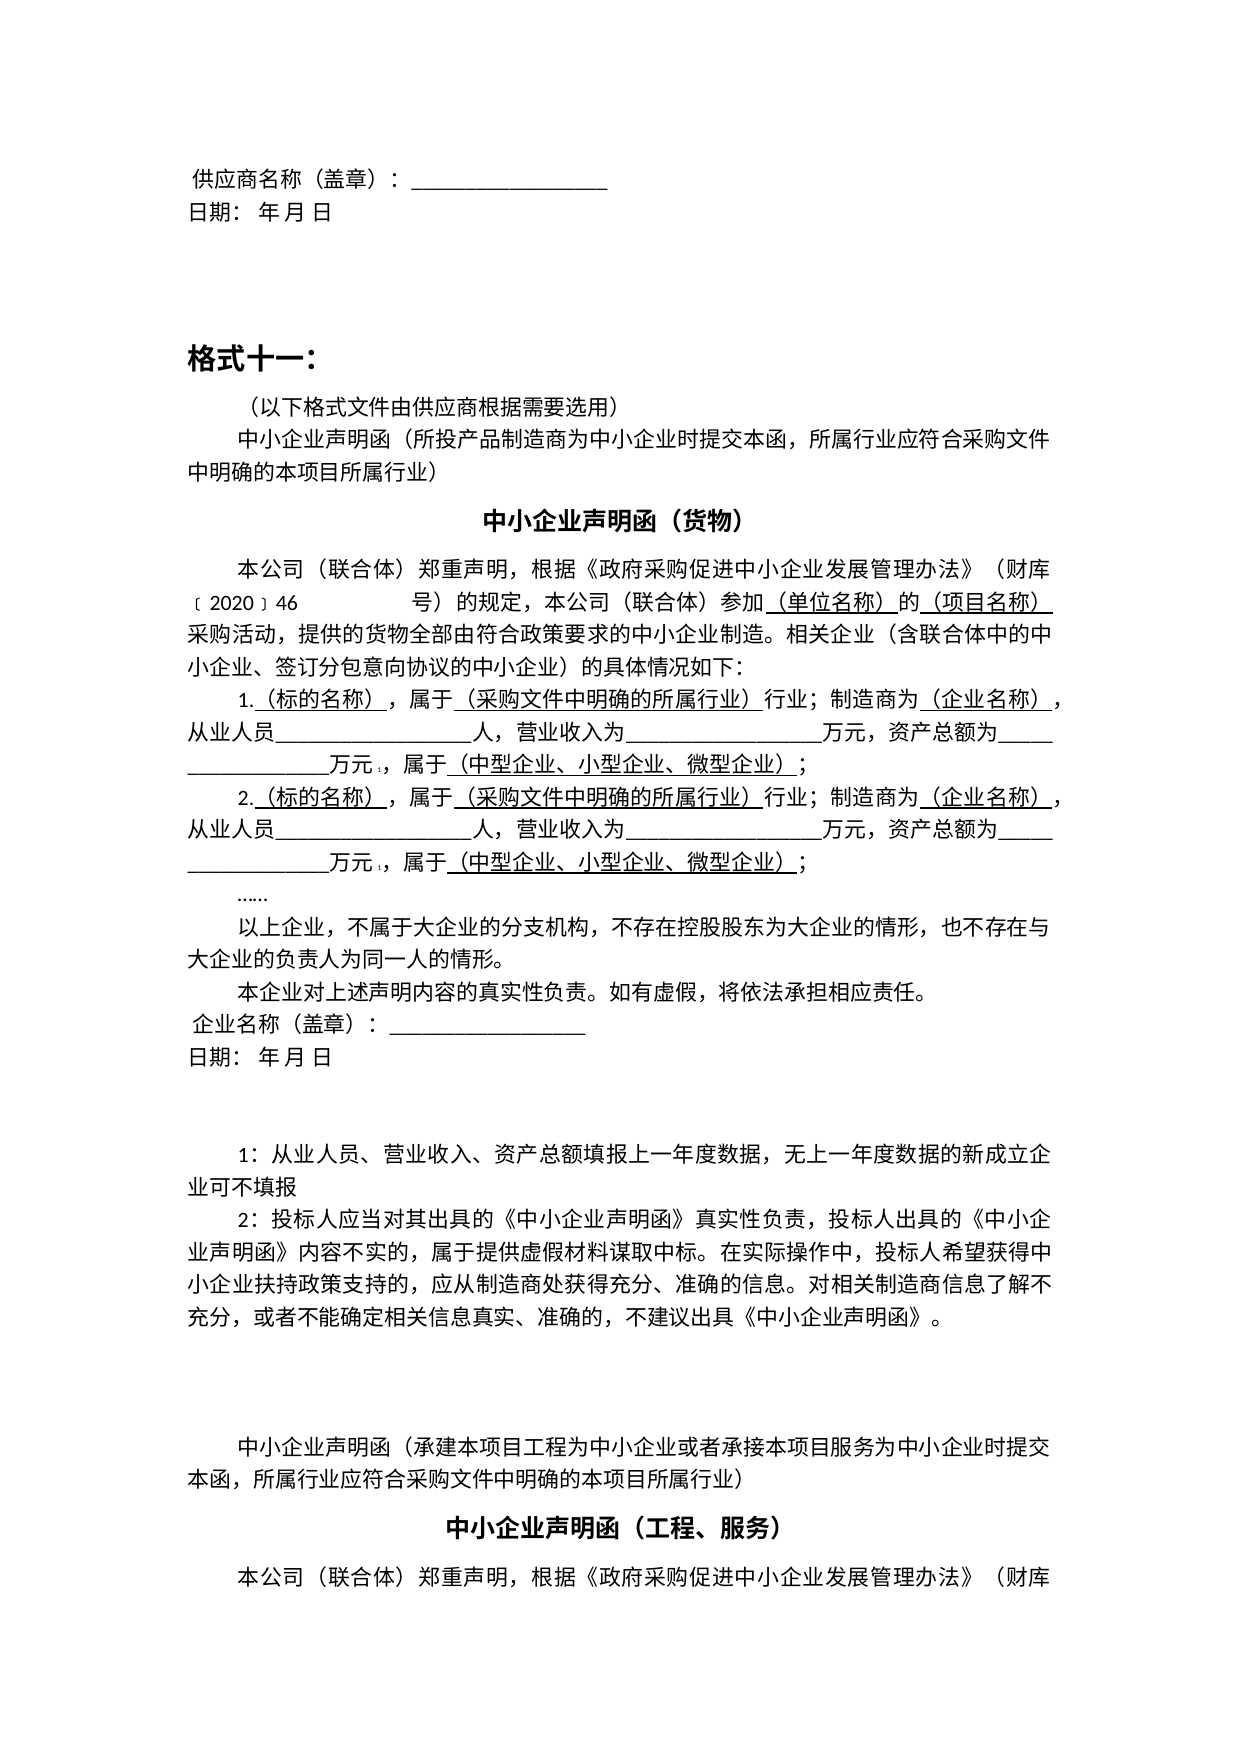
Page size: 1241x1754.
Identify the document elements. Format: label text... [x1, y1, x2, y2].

text 中小企业声明函（所投产品制造商为中小企业时提交本函，所属行业应符合采购文件中明确的本项目所属行业） [187, 422, 1053, 487]
text 企业名称（盖章）：__________________ [187, 1007, 1053, 1039]
text 以上企业，不属于大企业的分支机构，不存在控股股东为大企业的情形，也不存在与大企业的负责人为同一人的情形。 [187, 909, 1053, 974]
text 2：投标人应当对其出具的《中小企业声明函》真实性负责，投标人出具的《中小企业声明函》内容不实的，属于提供虚假材料谋取中标。在实际操作中，投标人希望获得中小企业扶持政策支持的，应从制造商处获得充分、准确的信息。对相关制造商信息了解不充分，或者不能确定相关信息真实、准确的，不建议出具《中小企业声明函》。 [187, 1202, 1053, 1332]
text 格式十一： [187, 324, 1053, 389]
text （以下格式文件由供应商根据需要选用） [187, 389, 1053, 422]
text 本企业对上述声明内容的真实性负责。如有虚假，将依法承担相应责任。 [187, 974, 1053, 1007]
text 日期： 年 月 日 [187, 1039, 1053, 1072]
text 中小企业声明函（货物） [187, 487, 1053, 552]
text 本公司（联合体）郑重声明，根据《政府采购促进中小企业发展管理办法》（财库﹝2020﹞46 号）的规定，本公司（联合体）参加（单位名称）的（项目名称）采购活动，提供的货物全部由符合政策要求的中小企业制造。相关企业（含联合体中的中小企业、签订分包意向协议的中小企业）的具体情况如下： [187, 552, 1053, 682]
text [187, 1559, 1053, 1592]
text 供应商名称（盖章）：__________________ [187, 162, 1053, 194]
text 日期： 年 月 日 [187, 194, 1053, 227]
text …… [187, 877, 1053, 909]
text 1：从业人员、营业收入、资产总额填报上一年度数据，无上一年度数据的新成立企业可不填报 [187, 1137, 1053, 1202]
text 1.（标的名称），属于（采购文件中明确的所属行业）行业；制造商为（企业名称），从业人员__________________人，营业收入为__________________万元，资产总额为__________________万元1，属于（中型企业、小型企业、微型企业）； [187, 682, 1053, 779]
text 中小企业声明函（承建本项目工程为中小企业或者承接本项目服务为中小企业时提交本函，所属行业应符合采购文件中明确的本项目所属行业） [187, 1429, 1053, 1494]
text 2.（标的名称），属于（采购文件中明确的所属行业）行业；制造商为（企业名称），从业人员__________________人，营业收入为__________________万元，资产总额为__________________万元1，属于（中型企业、小型企业、微型企业）； [187, 779, 1053, 877]
text 中小企业声明函（工程、服务） [187, 1494, 1053, 1559]
